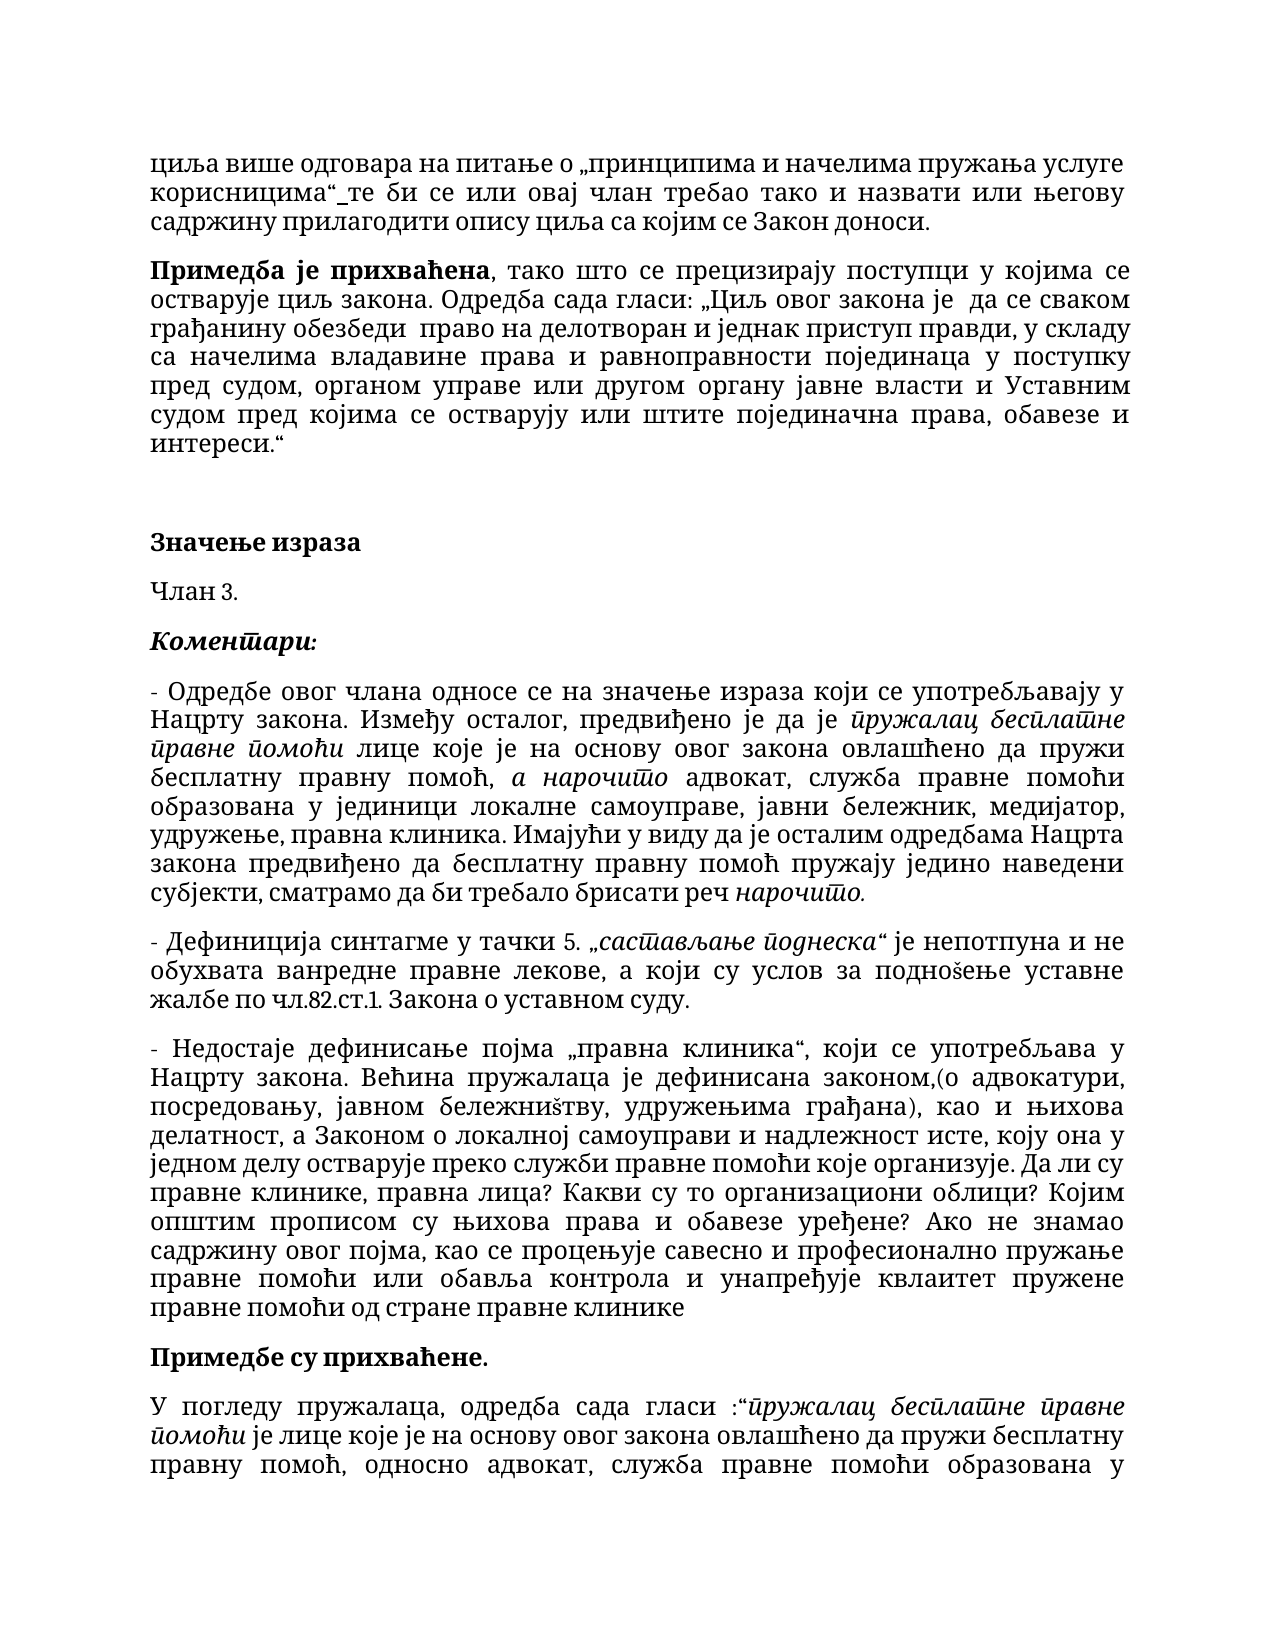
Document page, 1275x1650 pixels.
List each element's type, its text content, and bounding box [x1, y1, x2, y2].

text Члан 3. [150, 578, 1125, 607]
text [150, 150, 1125, 236]
text - Недостаје дефинисање појма „правна клиника“, који се употребљава у Нацрту закона. Већина пружалаца је дефинисана законом,(о адвокатури, посредовању, јавном бележниšтву, удружењима грађана), као и њихова делатност, а Законом о локалној самоуправи и надлежност исте, коју она у једном делу остварује преко служби правне помоћи које организује. Да ли су правне клинике, правна лица? Какви су то организациони облици? Којим општим прописом су њихова права и обавезе уређене? Ако не знамао садржину овог појма, као се процењује савесно и професионално пружање правне помоћи или обавља контрола и унапређује квлаитет пружене правне помоћи од стране правне клинике [150, 1035, 1125, 1323]
text Коментари: [150, 628, 1125, 657]
text - Дефиниција синтагме у тачки 5. „састављање поднеска“ је непотпуна и не обухвата ванредне правне лекове, а који су услов за подноšење уставне жалбе по чл.82.ст.1. Закона о уставном суду. [150, 928, 1125, 1014]
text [150, 1393, 1125, 1479]
text Примедба је прихваћена, тако што се прецизирају поступци у којима се остварује циљ закона. Одредба сада гласи: „Циљ овог закона је да се сваком грађанину обезбеди право на делотворан и једнак приступ правди, у складу са начелима владавине права и равноправности појединаца у поступку пред судом, органом управе или другом органу јавне власти и Уставним судом пред којима се остварују или штите појединачна права, обавезе и интереси.“ [150, 257, 1131, 458]
text Значење израза [150, 529, 1125, 557]
text - Одредбе овог члана односе се на значење израза који се употребљавају у Нацрту закона. Између осталог, предвиђено је да је пружалац бесплатне правне помоћи лице које је на основу овог закона овлашћено да пружи бесплатну правну помоћ, а нарочито адвокат, служба правне помоћи образована у јединици локалне самоуправе, јавни бележник, медијатор, удружење, правна клиника. Имајући у виду да је осталим одредбама Нацрта закона предвиђено да бесплатну правну помоћ пружају једино наведени субјекти, сматрамо да би требало брисати реч нарочито. [150, 677, 1125, 907]
text Примедбе су прихваћене. [150, 1344, 1125, 1372]
